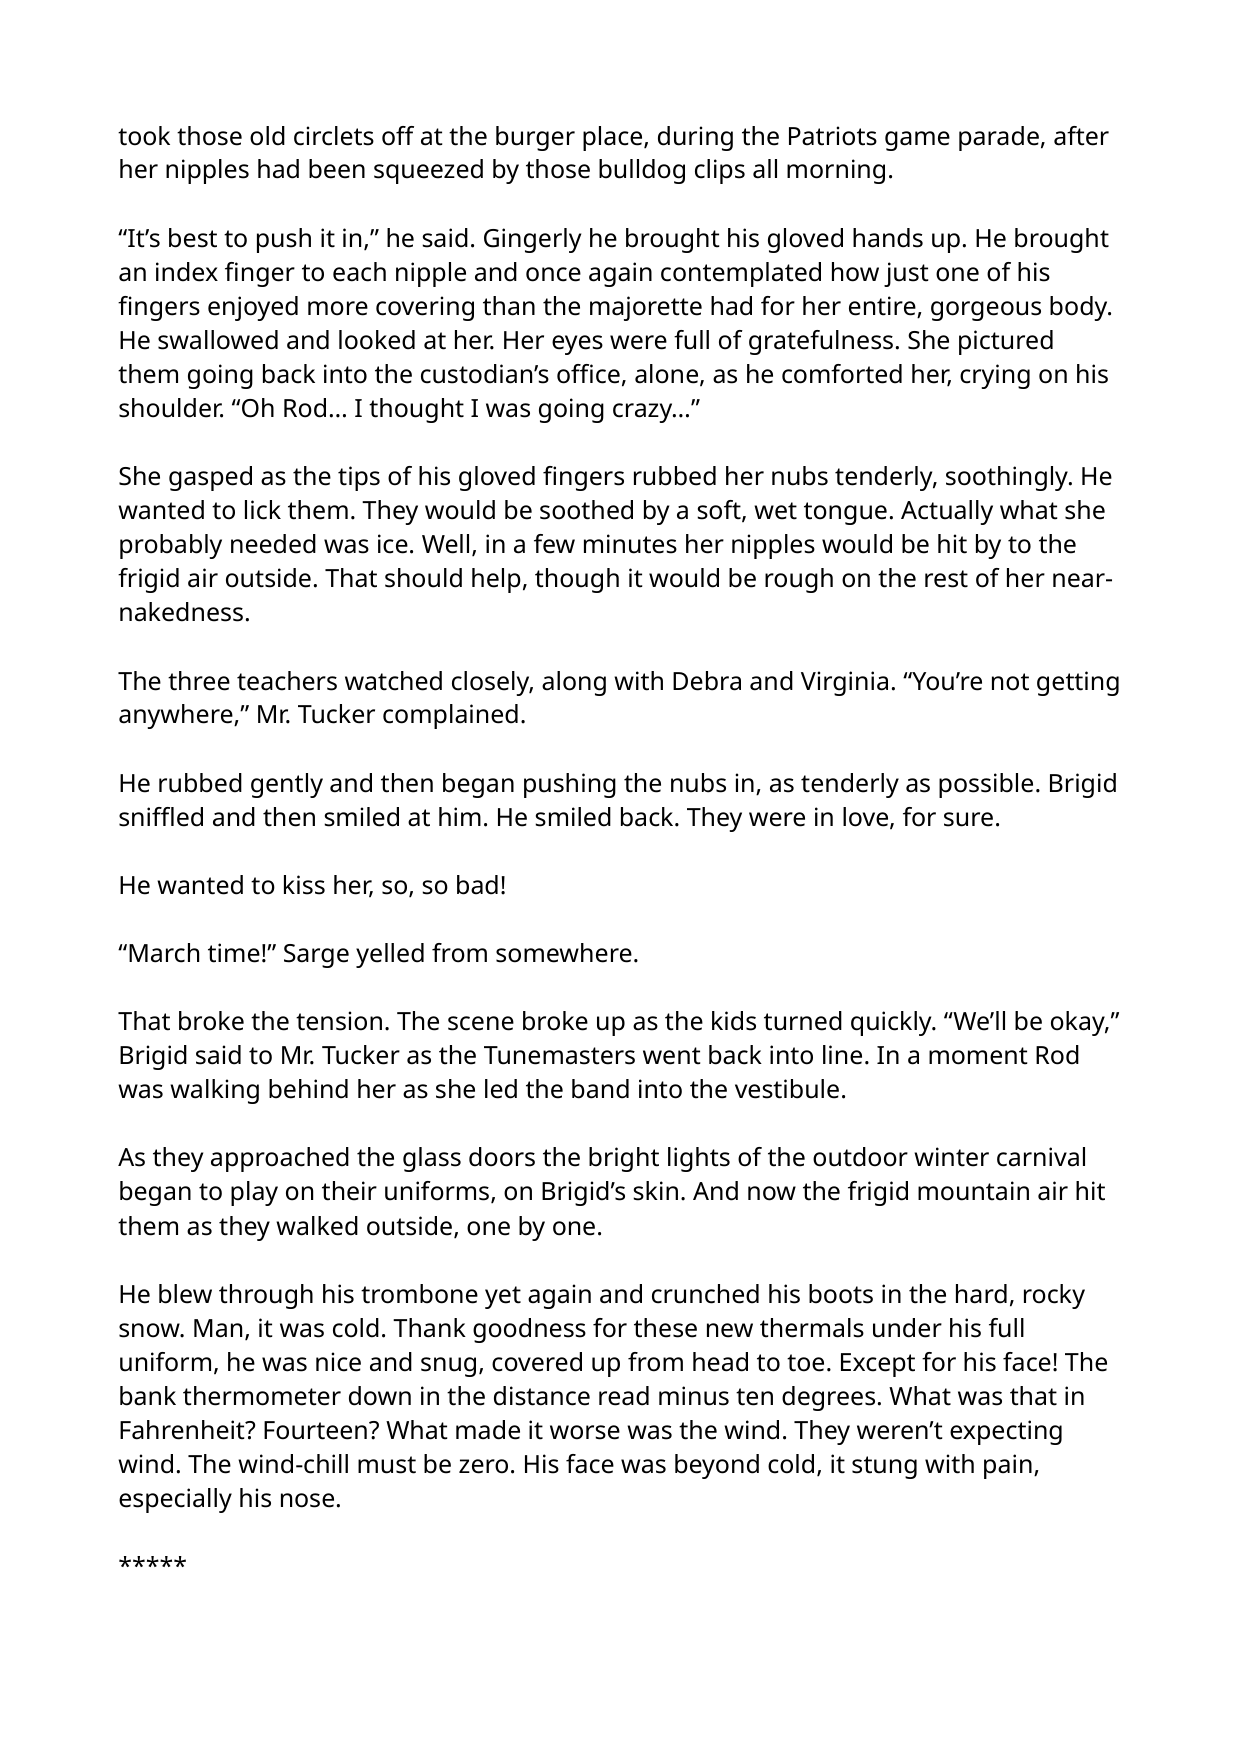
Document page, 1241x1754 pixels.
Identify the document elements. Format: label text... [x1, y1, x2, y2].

text “It’s best to push it in,” he said. Gingerly he brought his gloved hands up. He brought an index finger to each nipple and once again contemplated how just one of his fingers enjoyed more covering than the majorette had for her entire, gorgeous body. He swallowed and looked at her. Her eyes were full of gratefulness. She pictured them going back into the custodian’s office, alone, as he comforted her, crying on his shoulder. “Oh Rod… I thought I was going crazy…” [118, 220, 1122, 425]
text She gasped as the tips of his gloved fingers rubbed her nubs tenderly, soothingly. He wanted to lick them. They would be soothed by a soft, wet tongue. Actually what she probably needed was ice. Well, in a few minutes her nipples would be hit by to the frigid air outside. That should help, though it would be rough on the rest of her near-nakedness. [118, 459, 1122, 629]
text That broke the tension. The scene broke up as the kids turned quickly. “We’ll be okay,” Brigid said to Mr. Tucker as the Tunemasters went back into line. In a moment Rod was walking behind her as she led the band into the vestibule. [118, 1004, 1122, 1106]
text As they approached the glass doors the bright lights of the outdoor winter carnival began to play on their uniforms, on Brigid’s skin. And now the frigid mountain air hit them as they walked outside, one by one. [118, 1140, 1122, 1242]
text “March time!” Sarge yelled from somewhere. [118, 936, 1122, 970]
text ***** [118, 1549, 1122, 1583]
text He rubbed gently and then began pushing the nubs in, as tenderly as possible. Brigid sniffled and then smiled at him. He smiled back. They were in love, for sure. [118, 765, 1122, 833]
text He wanted to kiss her, so, so bad! [118, 867, 1122, 902]
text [118, 118, 1122, 186]
text He blew through his trombone yet again and crunched his boots in the hard, rocky snow. Man, it was cold. Thank goodness for these new thermals under his full uniform, he was nice and snug, covered up from head to toe. Except for his face! The bank thermometer down in the distance read minus ten degrees. What was that in Fahrenheit? Fourteen? What made it worse was the wind. They weren’t expecting wind. The wind-chill must be zero. His face was beyond cold, it stung with pain, especially his nose. [118, 1276, 1122, 1515]
text The three teachers watched closely, along with Debra and Virginia. “You’re not getting anywhere,” Mr. Tucker complained. [118, 663, 1122, 731]
